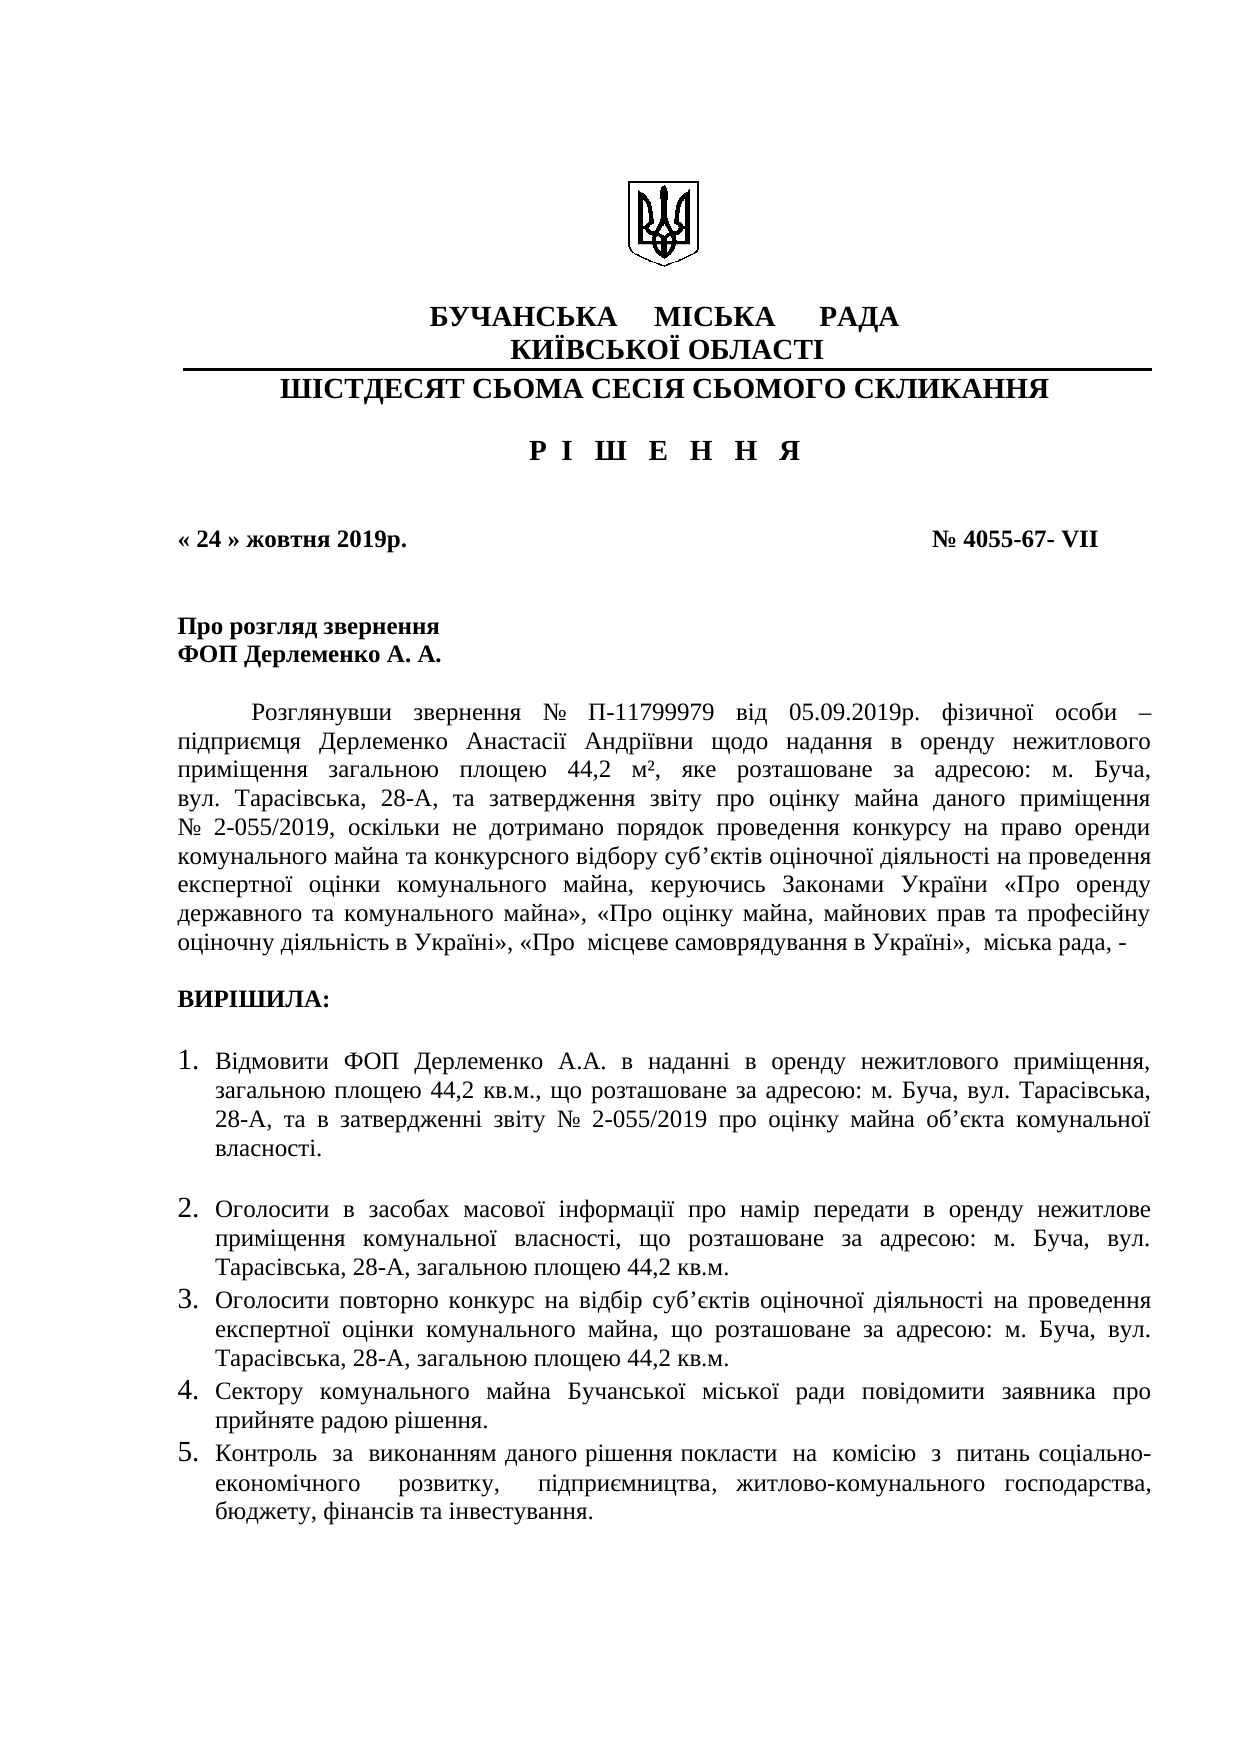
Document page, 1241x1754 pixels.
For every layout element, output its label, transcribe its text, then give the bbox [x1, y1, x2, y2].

text Р І Ш Е Н Н Я [177, 433, 1152, 467]
list Відмовити ФОП Дерлеменко А.А. в наданні в оренду нежитлового приміщення, загальною площею 44,2 кв.м., що розташоване за адресою: м. Буча, вул. Тарасівська, 28-А, та в затвердженні звіту № 2-055/2019 про оцінку майна об’єкта комунальної власності. [177, 1042, 1152, 1162]
list Контроль за виконанням даного рішення покласти на комісію з питань соціально-економічного розвитку, підприємництва, житлово-комунального господарства, бюджету, фінансів та інвестування. [177, 1434, 1152, 1525]
text ШІСТДЕСЯТ СЬОМА СЕСІЯ СЬОМОГО СКЛИКАННЯ [177, 371, 1152, 405]
text БУЧАНСЬКА МІСЬКА РАДА [177, 299, 1152, 332]
list Сектору комунального майна Бучанської міської ради повідомити заявника про прийняте радою рішення. [177, 1372, 1152, 1434]
text КИЇВСЬКОЇ ОБЛАСТІ [183, 332, 1152, 368]
text Про розгляд звернення [177, 611, 1152, 639]
text ВИРІШИЛА: [177, 984, 1152, 1013]
text ФОП Дерлеменко А. А. [177, 639, 1152, 668]
text Розглянувши звернення № П-11799979 від 05.09.2019р. фізичної особи – підприємця Дерлеменко Анастасії Андріївни щодо надання в оренду нежитлового приміщення загальною площею 44,2 м², яке розташоване за адресою: м. Буча, вул. Тарасівська, 28-А, та затвердження звіту про оцінку майна даного приміщення № 2-055/2019, оскільки не дотримано порядок проведення конкурсу на право оренди комунального майна та конкурсного відбору суб’єктів оціночної діяльності на проведення експертної оцінки комунального майна, керуючись Законами України «Про оренду державного та комунального майна», «Про оцінку майна, майнових прав та професійну оціночну діяльність в Україні», «Про місцеве самоврядування в Україні», міська рада, - [177, 697, 1152, 956]
list Оголосити в засобах масової інформації про намір передати в оренду нежитлове приміщення комунальної власності, що розташоване за адресою: м. Буча, вул. Тарасівська, 28-А, загальною площею 44,2 кв.м. [177, 1190, 1152, 1281]
list Оголосити повторно конкурс на відбір суб’єктів оціночної діяльності на проведення експертної оцінки комунального майна, що розташоване за адресою: м. Буча, вул. Тарасівська, 28-А, загальною площею 44,2 кв.м. [177, 1281, 1152, 1372]
text « 24 » жовтня 2019р. № 4055-67- VII [177, 524, 1152, 553]
